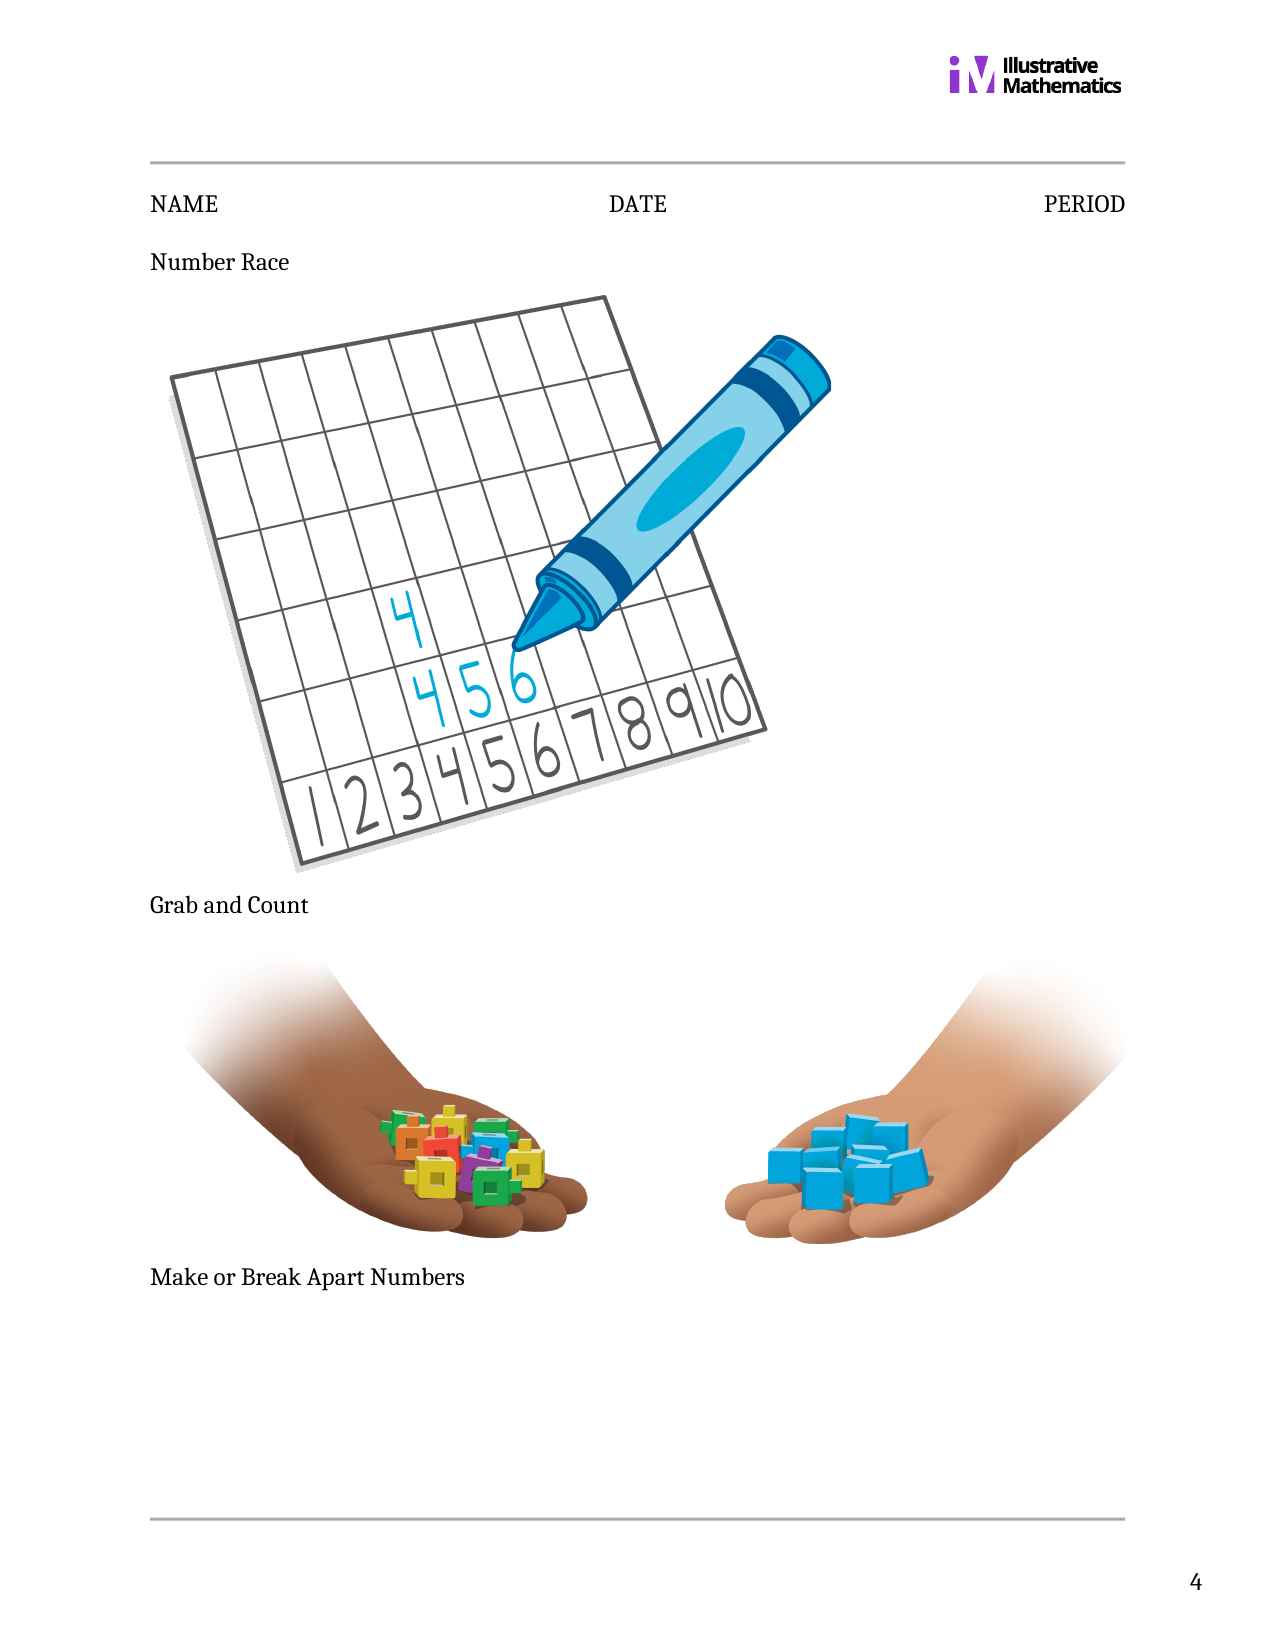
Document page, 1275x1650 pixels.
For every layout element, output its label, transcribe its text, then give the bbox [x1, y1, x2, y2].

text Grab and Count [150, 891, 1125, 920]
picture [168, 938, 1144, 1244]
picture [168, 295, 832, 873]
text Make or Break Apart Numbers [150, 1263, 1125, 1291]
text Number Race [150, 247, 1125, 276]
picture [949, 55, 1121, 93]
